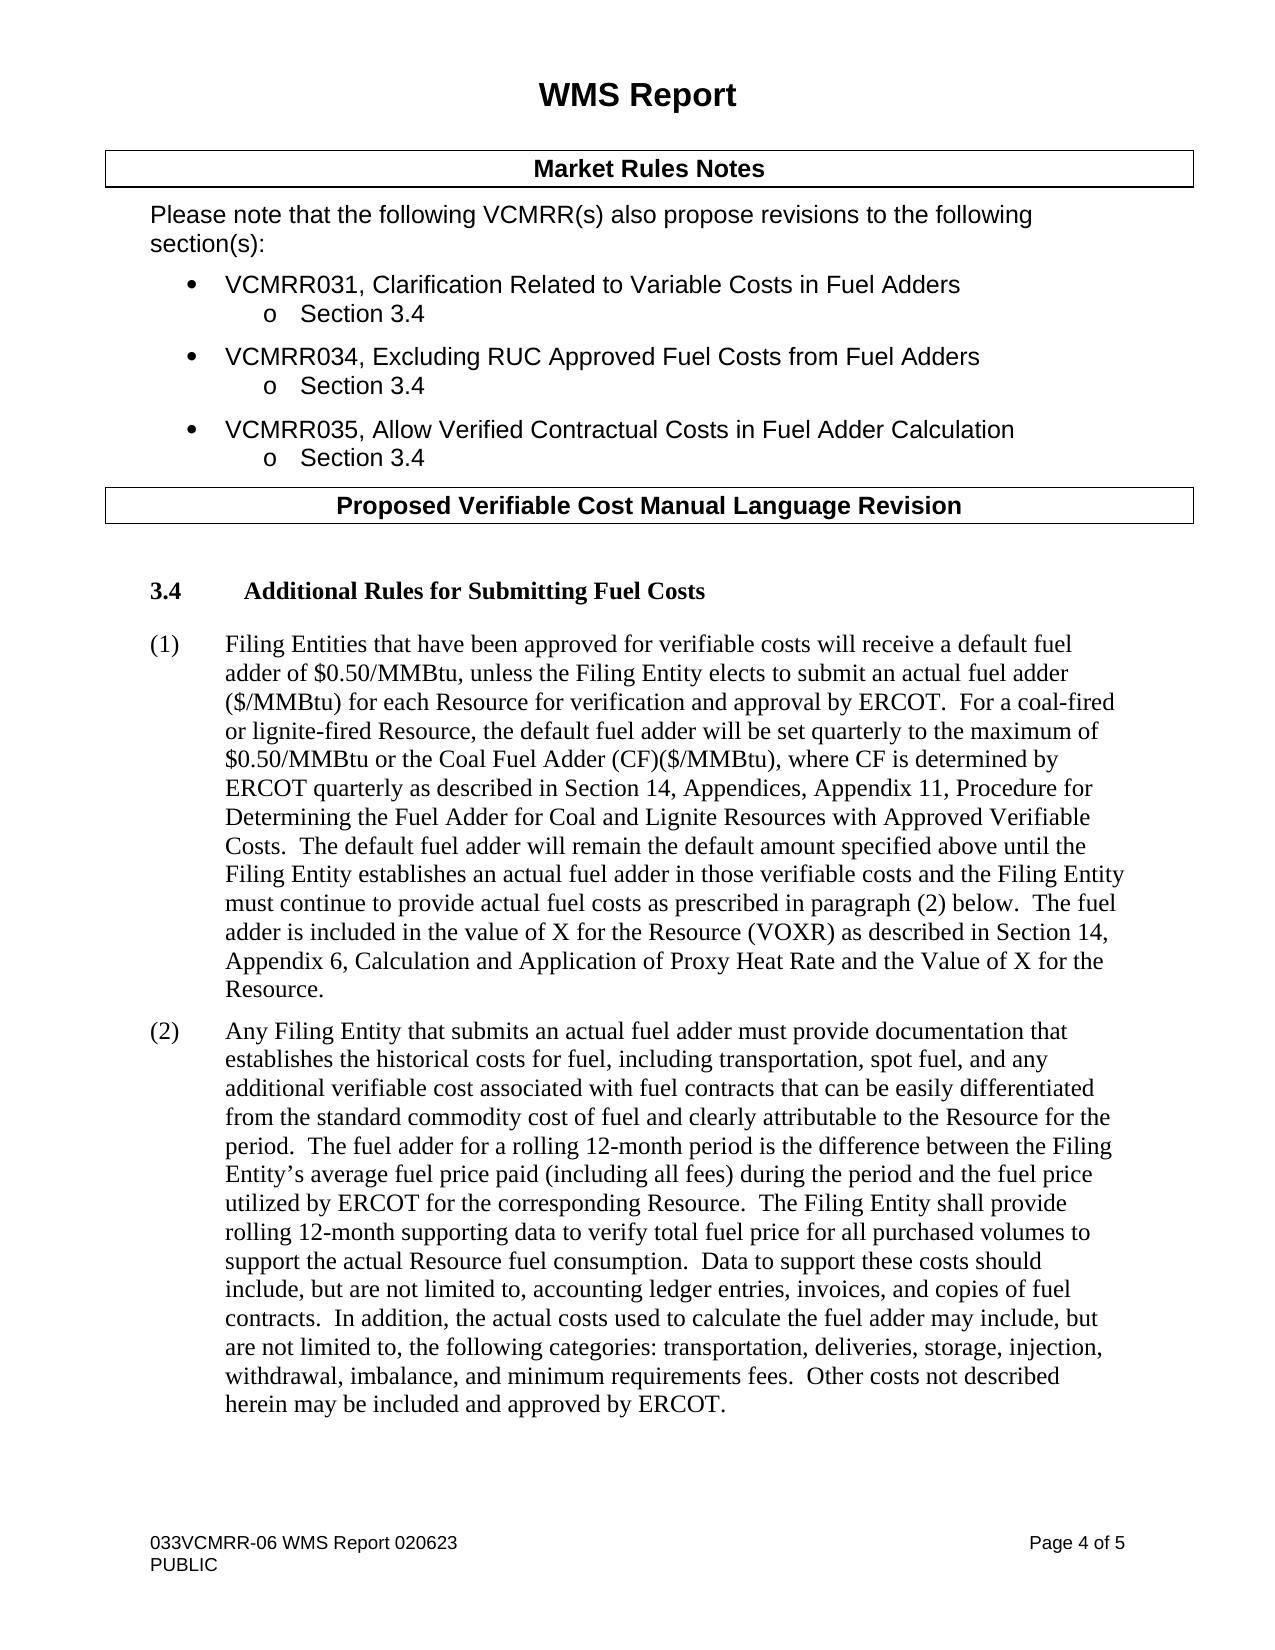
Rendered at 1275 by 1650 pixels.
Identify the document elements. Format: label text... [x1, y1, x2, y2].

list Section 3.4 [262, 443, 1125, 474]
list Section 3.4 [262, 371, 1125, 402]
text (2) Any Filing Entity that submits an actual fuel adder must provide documentation that establishes the historical costs for fuel, including transportation, spot fuel, and any additional verifiable cost associated with fuel contracts that can be easily differentiated from the standard commodity cost of fuel and clearly attributable to the Resource for the period. The fuel adder for a rolling 12-month period is the difference between the Filing Entity’s average fuel price paid (including all fees) during the period and the fuel price utilized by ERCOT for the corresponding Resource. The Filing Entity shall provide rolling 12-month supporting data to verify total fuel price for all purchased volumes to support the actual Resource fuel consumption. Data to support these costs should include, but are not limited to, accounting ledger entries, invoices, and copies of fuel contracts. In addition, the actual costs used to calculate the fuel adder may include, but are not limited to, the following categories: transportation, deliveries, storage, injection, withdrawal, imbalance, and minimum requirements fees. Other costs not described herein may be included and approved by ERCOT. [150, 1016, 1125, 1418]
list VCMRR034, Excluding RUC Approved Fuel Costs from Fuel Adders [187, 342, 1125, 371]
list VCMRR031, Clarification Related to Variable Costs in Fuel Adders [187, 270, 1125, 299]
table_header Market Rules Notes [106, 151, 1193, 186]
list Section 3.4 [262, 299, 1125, 330]
table_header Proposed Verifiable Cost Manual Language Revision [106, 488, 1193, 523]
list VCMRR035, Allow Verified Contractual Costs in Fuel Adder Calculation [187, 414, 1125, 443]
text (1) Filing Entities that have been approved for verifiable costs will receive a default fuel adder of $0.50/MMBtu, unless the Filing Entity elects to submit an actual fuel adder ($/MMBtu) for each Resource for verification and approval by ERCOT. For a coal-fired or lignite-fired Resource, the default fuel adder will be set quarterly to the maximum of $0.50/MMBtu or the Coal Fuel Adder (CF)($/MMBtu), where CF is determined by ERCOT quarterly as described in Section 14, Appendices, Appendix 11, Procedure for Determining the Fuel Adder for Coal and Lignite Resources with Approved Verifiable Costs. The default fuel adder will remain the default amount specified above until the Filing Entity establishes an actual fuel adder in those verifiable costs and the Filing Entity must continue to provide actual fuel costs as prescribed in paragraph (2) below. The fuel adder is included in the value of X for the Resource (VOXR) as described in Section 14, Appendix 6, Calculation and Application of Proxy Heat Rate and the Value of X for the Resource. [150, 629, 1125, 1003]
text 3.4 Additional Rules for Submitting Fuel Costs [150, 576, 1125, 604]
text Please note that the following VCMRR(s) also propose revisions to the following section(s): [150, 200, 1125, 257]
